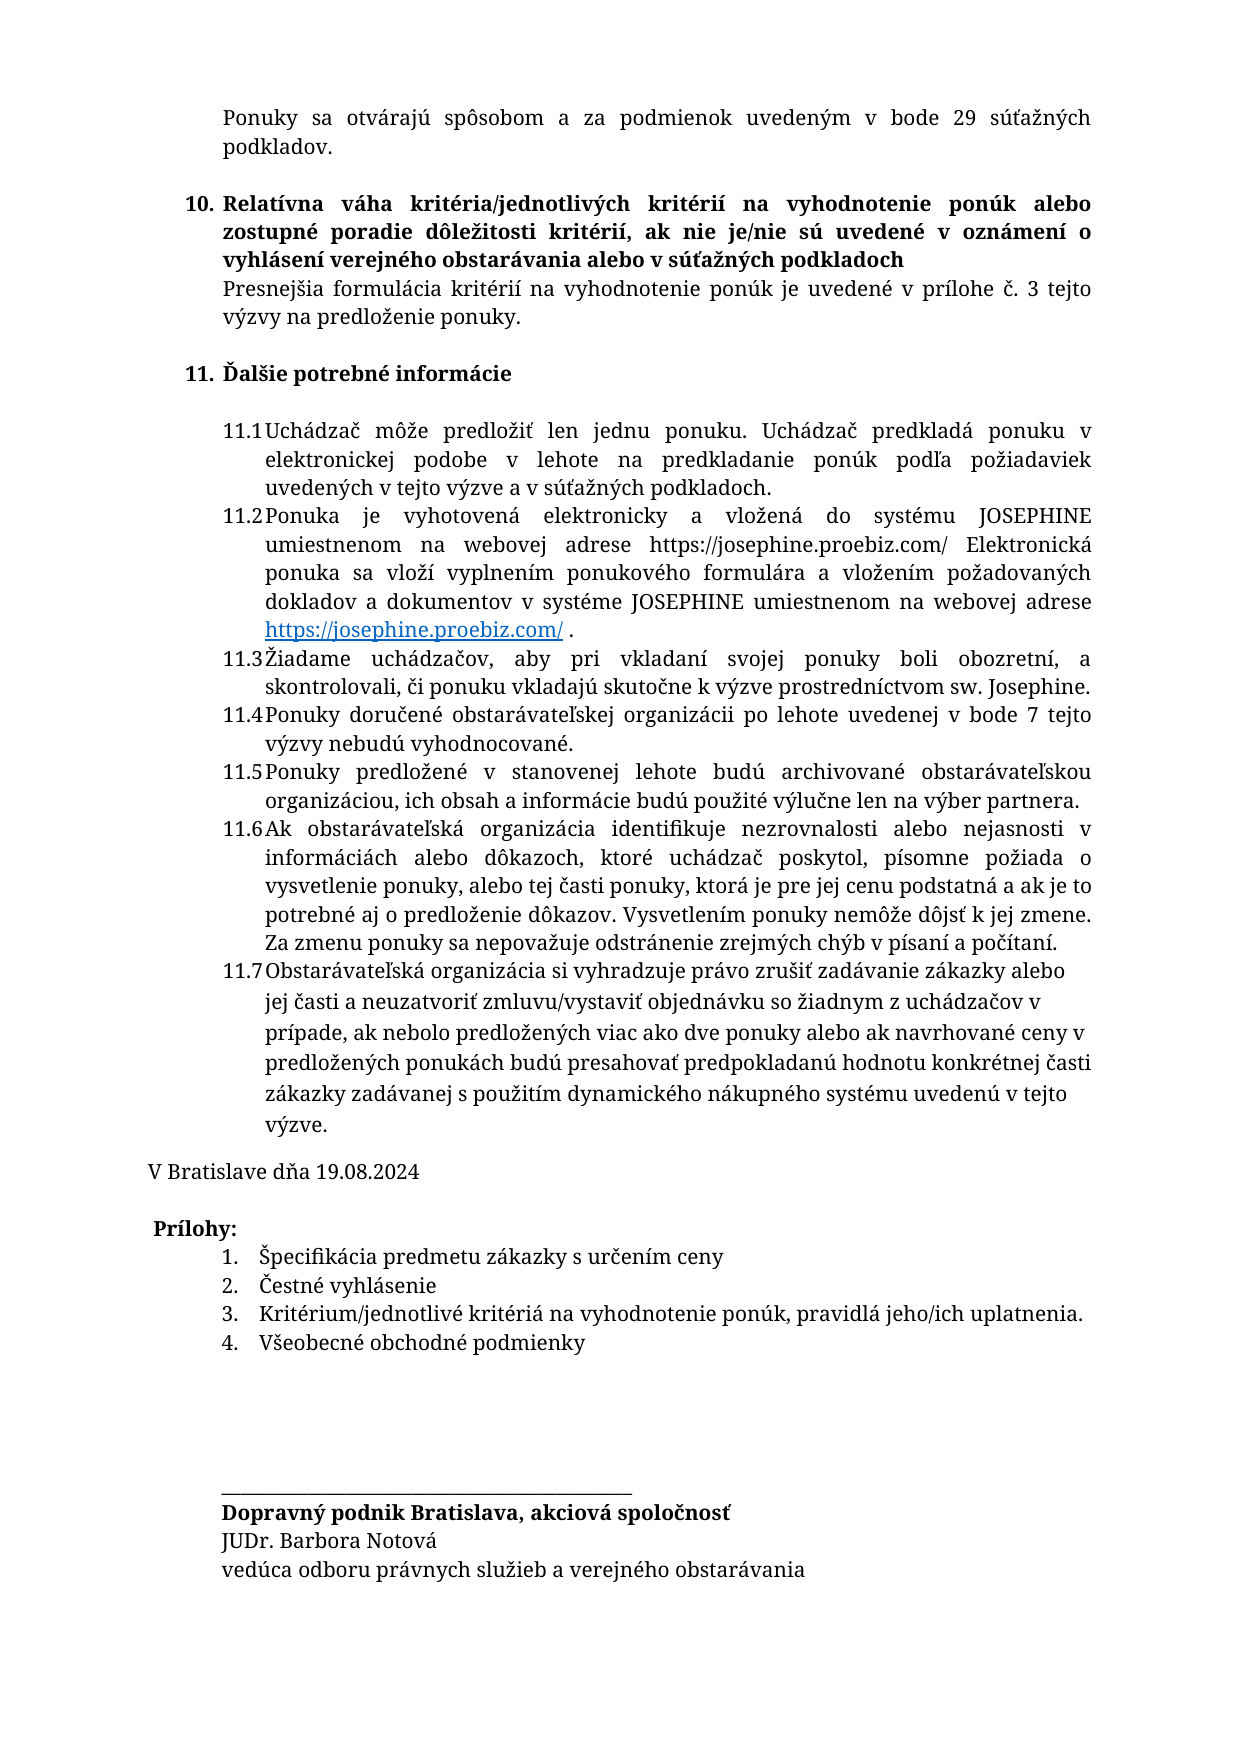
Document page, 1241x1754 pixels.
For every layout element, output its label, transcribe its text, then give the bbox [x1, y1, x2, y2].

list Presnejšia formulácia kritérií na vyhodnotenie ponúk je uvedené v prílohe č. 3 tejto výzvy na predloženie ponuky. [223, 274, 1093, 331]
list Ponuky doručené obstarávateľskej organizácii po lehote uvedenej v bode 7 tejto výzvy nebudú vyhodnocované. [223, 701, 1093, 757]
list Ak obstarávateľská organizácia identifikuje nezrovnalosti alebo nejasnosti v informáciách alebo dôkazoch, ktoré uchádzač poskytol, písomne požiada o vysvetlenie ponuky, alebo tej časti ponuky, ktorá je pre jej cenu podstatná a ak je to potrebné aj o predloženie dôkazov. Vysvetlením ponuky nemôže dôjsť k jej zmene. Za zmenu ponuky sa nepovažuje odstránenie zrejmých chýb v písaní a počítaní. [223, 814, 1093, 957]
text ___________________________________________ [148, 1470, 1093, 1498]
text vedúca odboru právnych služieb a verejného obstarávania [148, 1555, 1093, 1583]
list Obstarávateľská organizácia si vyhradzuje právo zrušiť zadávanie zákazky alebo jej časti a neuzatvoriť zmluvu/vystaviť objednávku so žiadnym z uchádzačov v prípade, ak nebolo predložených viac ako dve ponuky alebo ak navrhované ceny v predložených ponukách budú presahovať predpokladanú hodnotu konkrétnej časti zákazky zadávanej s použitím dynamického nákupného systému uvedenú v tejto výzve. [223, 957, 1093, 1138]
text JUDr. Barbora Notová [148, 1527, 1093, 1555]
list Ponuky sa otvárajú spôsobom a za podmienok uvedeným v bode 29 súťažných podkladov. [223, 103, 1093, 160]
list Relatívna váha kritéria/jednotlivých kritérií na vyhodnotenie ponúk alebo zostupné poradie dôležitosti kritérií, ak nie je/nie sú uvedené v oznámení o vyhlásení verejného obstarávania alebo v súťažných podkladoch [185, 189, 1093, 274]
text Prílohy: [148, 1214, 1093, 1242]
text Dopravný podnik Bratislava, akciová spoločnosť [148, 1498, 1093, 1527]
list Uchádzač môže predložiť len jednu ponuku. Uchádzač predkladá ponuku v elektronickej podobe v lehote na predkladanie ponúk podľa požiadaviek uvedených v tejto výzve a v súťažných podkladoch. [223, 416, 1093, 502]
list Ďalšie potrebné informácie [185, 359, 1093, 388]
list Všeobecné obchodné podmienky [221, 1328, 1093, 1356]
list Ponuky predložené v stanovenej lehote budú archivované obstarávateľskou organizáciou, ich obsah a informácie budú použité výlučne len na výber partnera. [223, 757, 1093, 814]
list Čestné vyhlásenie [221, 1271, 1093, 1299]
list Ponuka je vyhotovená elektronicky a vložená do systému JOSEPHINE umiestnenom na webovej adrese https://josephine.proebiz.com/ Elektronická ponuka sa vloží vyplnením ponukového formulára a vložením požadovaných dokladov a dokumentov v systéme JOSEPHINE umiestnenom na webovej adrese https://josephine.proebiz.com/ . [223, 502, 1093, 644]
list Špecifikácia predmetu zákazky s určením ceny [221, 1242, 1093, 1271]
text V Bratislave dňa 19.08.2024 [148, 1157, 1093, 1185]
list Žiadame uchádzačov, aby pri vkladaní svojej ponuky boli obozretní, a skontrolovali, či ponuku vkladajú skutočne k výzve prostredníctvom sw. Josephine. [223, 644, 1093, 701]
list Kritérium/jednotlivé kritériá na vyhodnotenie ponúk, pravidlá jeho/ich uplatnenia. [221, 1299, 1093, 1328]
